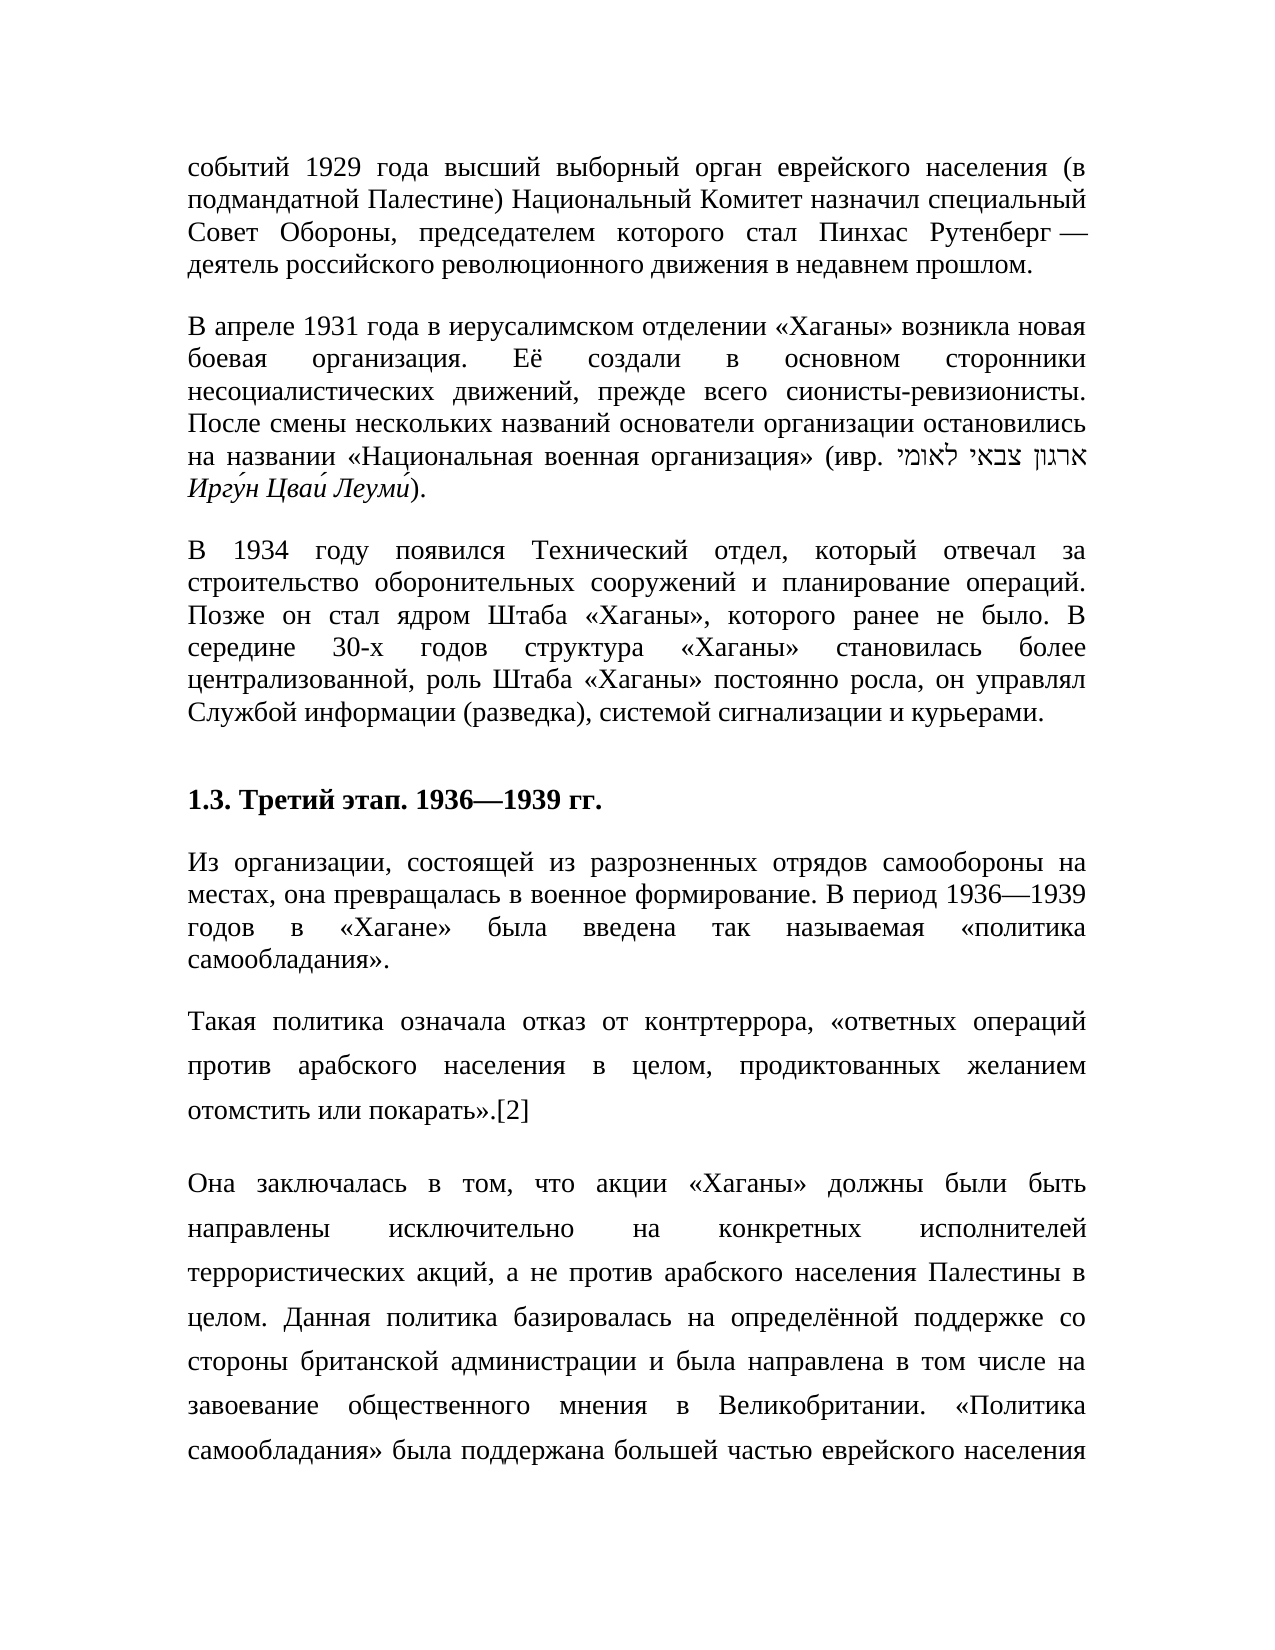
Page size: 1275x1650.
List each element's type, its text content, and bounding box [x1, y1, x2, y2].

text В 1934 году появился Технический отдел, который отвечал за строительство оборонительных сооружений и планирование операций. Позже он стал ядром Штаба «Хаганы», которого ранее не было. В середине 30-х годов структура «Хаганы» становилась более централизованной, роль Штаба «Хаганы» постоянно росла, он управлял Службой информации (разведка), системой сигнализации и курьерами. [187, 533, 1087, 727]
list 1.3. Третий этап. 1936—1939 гг. [187, 782, 1087, 815]
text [187, 1166, 1087, 1477]
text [187, 150, 1087, 279]
text Из организации, состоящей из разрозненных отрядов самообороны на местах, она превращалась в военное формирование. В период 1936—1939 годов в «Хагане» была введена так называемая «политика самообладания». [187, 845, 1087, 974]
text Такая политика означала отказ от контртеррора, «ответных операций против арабского населения в целом, продиктованных желанием отомстить или покарать».[2] [187, 1004, 1087, 1137]
text В апреле 1931 года в иерусалимском отделении «Хаганы» возникла новая боевая организация. Её создали в основном сторонники несоциалистических движений, прежде всего сионисты-ревизионисты. После смены нескольких названий основатели организации остановились на названии «Национальная военная организация» (ивр. ארגון צבאי לאומי‎ Иргу́н Цваи́ Леуми́). [187, 309, 1087, 503]
